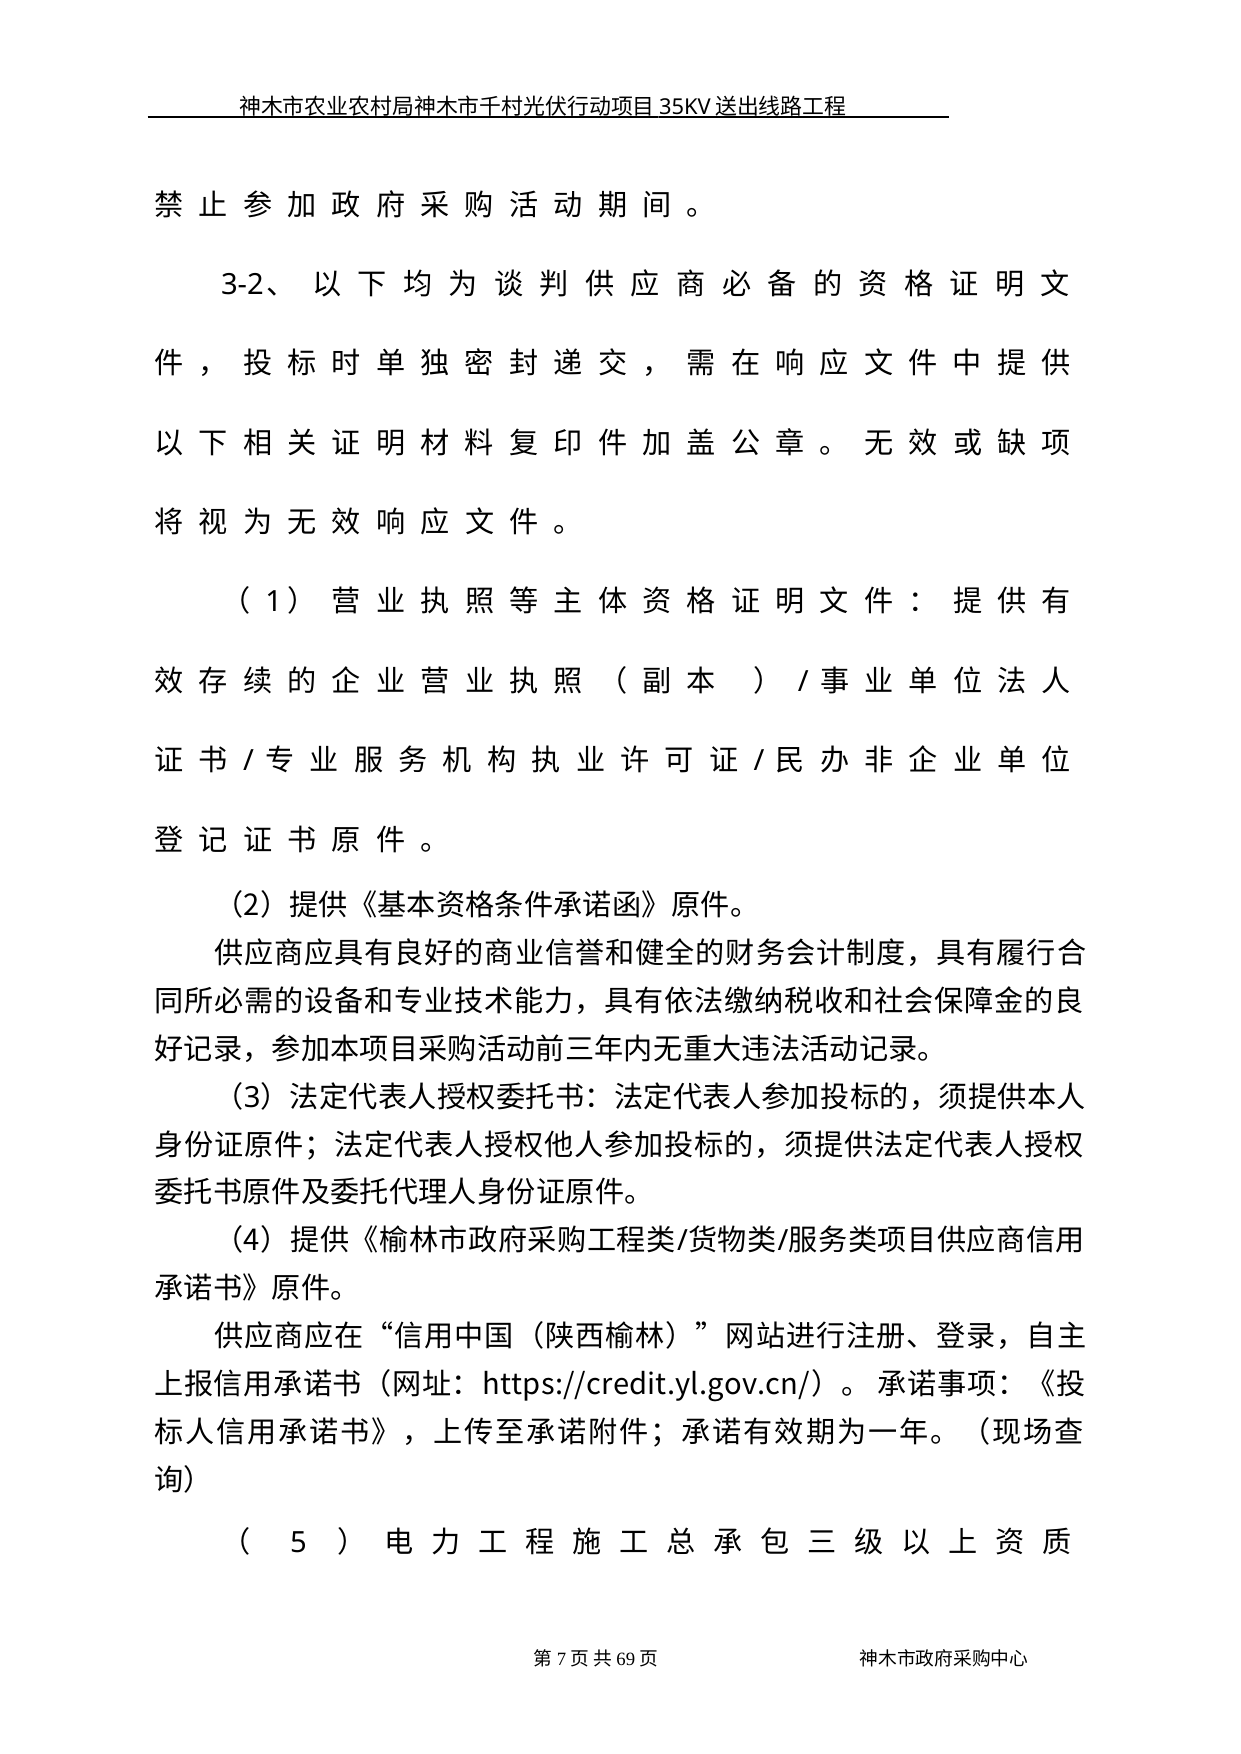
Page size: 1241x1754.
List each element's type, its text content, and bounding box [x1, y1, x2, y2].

text 3-2、以下均为谈判供应商必备的资格证明文件，投标时单独密封递交，需在响应文件中提供以下相关证明材料复印件加盖公章。无效或缺项将视为无效响应文件。 [154, 242, 1086, 559]
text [154, 1500, 1086, 1579]
text 供应商应具有良好的商业信誉和健全的财务会计制度，具有履行合同所必需的设备和专业技术能力，具有依法缴纳税收和社会保障金的良好记录，参加本项目采购活动前三年内无重大违法活动记录。 [154, 925, 1086, 1069]
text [154, 163, 1086, 242]
text （3）法定代表人授权委托书：法定代表人参加投标的，须提供本人身份证原件；法定代表人授权他人参加投标的，须提供法定代表人授权委托书原件及委托代理人身份证原件。 [154, 1069, 1086, 1212]
text （1）营业执照等主体资格证明文件：提供有效存续的企业营业执照（副本 ）/事业单位法人证书/专业服务机构执业许可证/民办非企业单位登记证书原件。 [154, 559, 1086, 877]
text （4）提供《榆林市政府采购工程类/货物类/服务类项目供应商信用承诺书》原件。 [154, 1212, 1086, 1308]
text 供应商应在“信用中国（陕西榆林）”网站进行注册、登录，自主上报信用承诺书（网址：https://credit.yl.gov.cn/）。 承诺事项：《投标人信用承诺书》，上传至承诺附件；承诺有效期为一年。（现场查询） [154, 1308, 1086, 1500]
text （2）提供《基本资格条件承诺函》原件。 [154, 877, 1086, 925]
